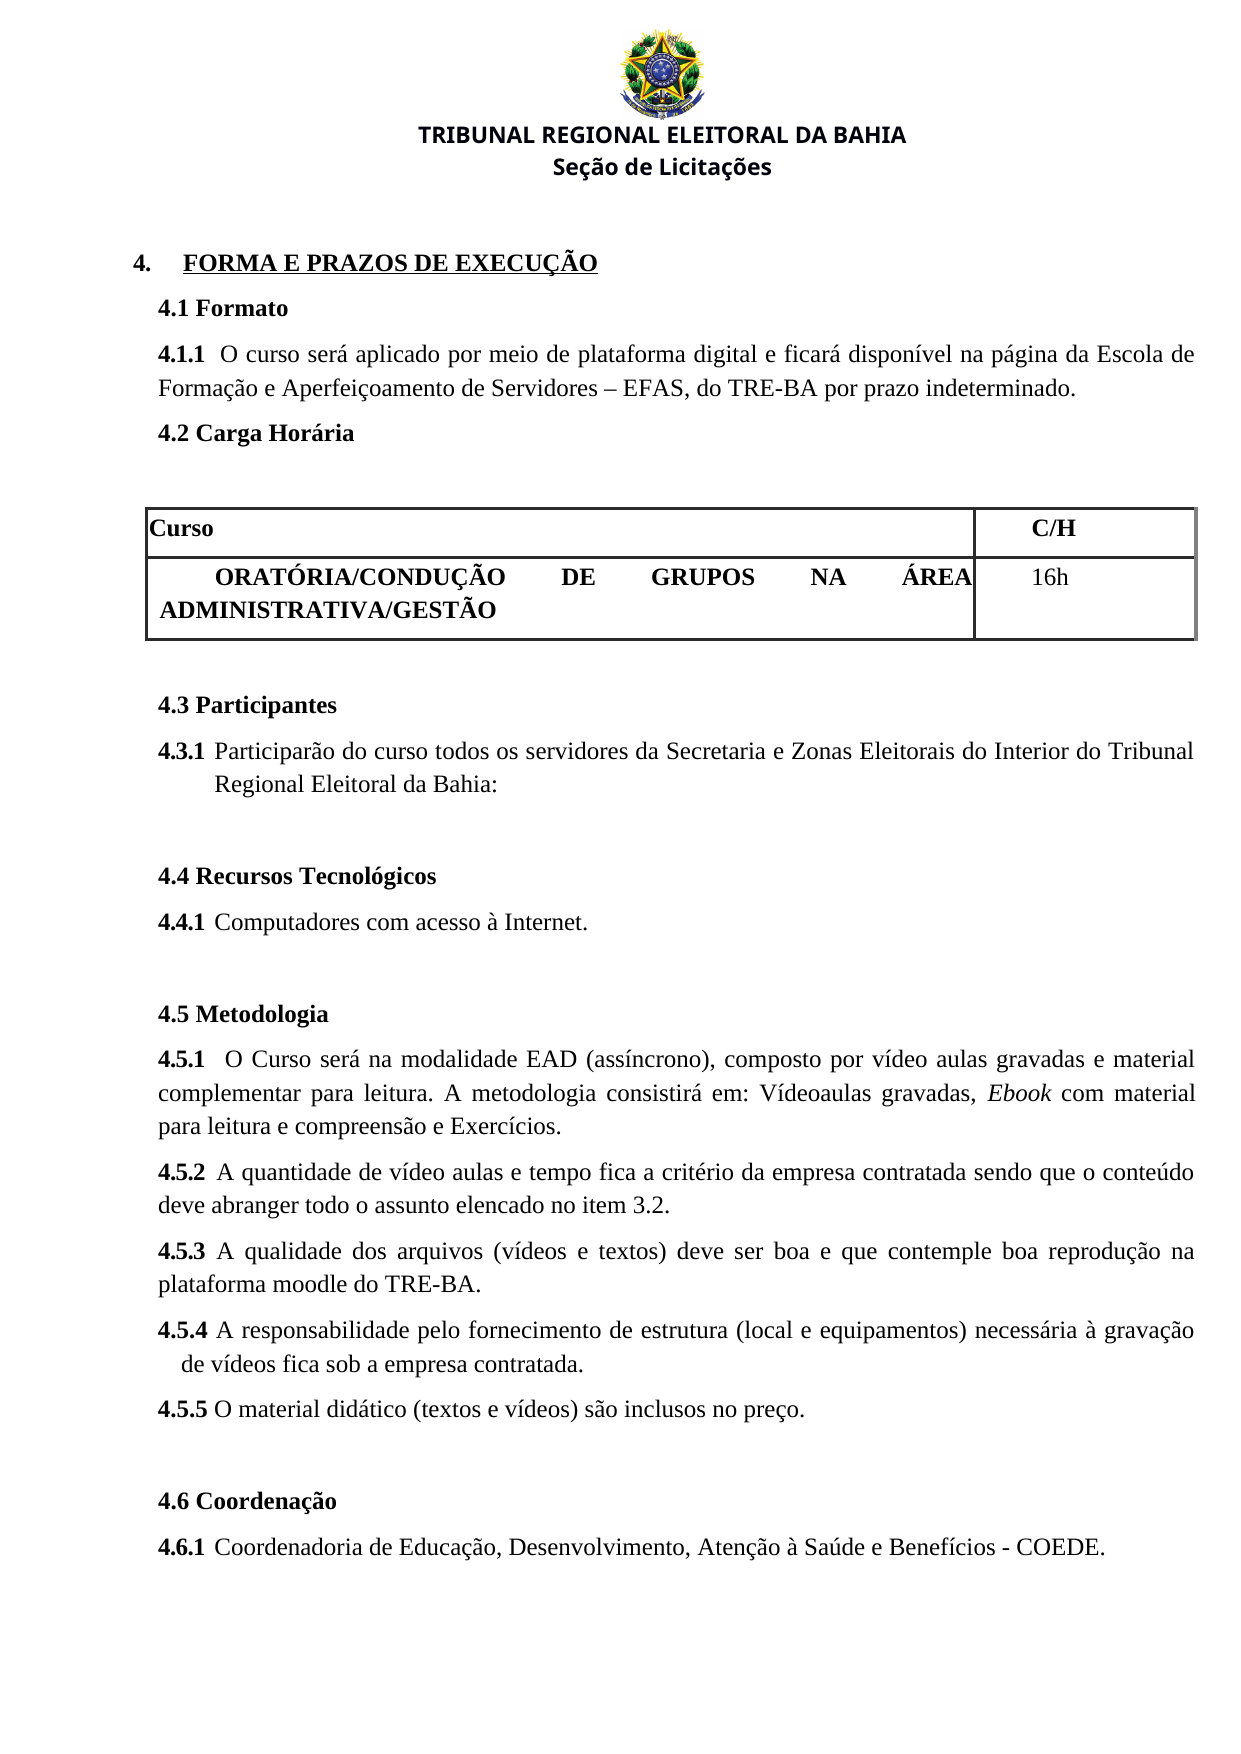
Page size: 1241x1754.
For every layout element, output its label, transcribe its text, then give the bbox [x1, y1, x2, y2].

list Coordenação [158, 1483, 1196, 1516]
text 4.5.5 O material didático (textos e vídeos) são inclusos no preço. [158, 1391, 1196, 1424]
list A qualidade dos arquivos (vídeos e textos) deve ser boa e que contemple boa reprodução na plataforma moodle do TRE-BA. [158, 1233, 1196, 1299]
list Formato [158, 290, 1196, 323]
list Participantes [158, 687, 1196, 720]
list Computadores com acesso à Internet. [158, 904, 1196, 937]
list Metodologia [158, 995, 1196, 1029]
table_cell 16h [976, 559, 1194, 638]
list O curso será aplicado por meio de plataforma digital e ficará disponível na página da Escola de Formação e Aperfeiçoamento de Servidores – EFAS, do TRE-BA por prazo indeterminado. [158, 336, 1196, 403]
list Recursos Tecnológicos [158, 858, 1196, 891]
list Participarão do curso todos os servidores da Secretaria e Zonas Eleitorais do Interior do Tribunal Regional Eleitoral da Bahia: [158, 733, 1196, 799]
list Coordenadoria de Educação, Desenvolvimento, Atenção à Saúde e Benefícios - COEDE. [158, 1529, 1196, 1562]
text 4.5.4 A responsabilidade pelo fornecimento de estrutura (local e equipamentos) necessária à gravação de vídeos fica sob a empresa contratada. [158, 1312, 1196, 1379]
list A quantidade de vídeo aulas e tempo fica a critério da empresa contratada sendo que o conteúdo deve abranger todo o assunto elencado no item 3.2. [158, 1154, 1196, 1220]
list O Curso será na modalidade EAD (assíncrono), composto por vídeo aulas gravadas e material complementar para leitura. A metodologia consistirá em: Vídeoaulas gravadas, Ebook com material para leitura e compreensão e Exercícios. [158, 1041, 1196, 1141]
list FORMA E PRAZOS DE EXECUÇÃO [133, 244, 1196, 278]
table_header Curso [148, 510, 973, 556]
table_cell ORATÓRIA/CONDUÇÃO DE GRUPOS NA ÁREA ADMINISTRATIVA/GESTÃO [148, 559, 973, 638]
table_header C/H [976, 510, 1194, 556]
list Carga Horária [158, 415, 1196, 448]
